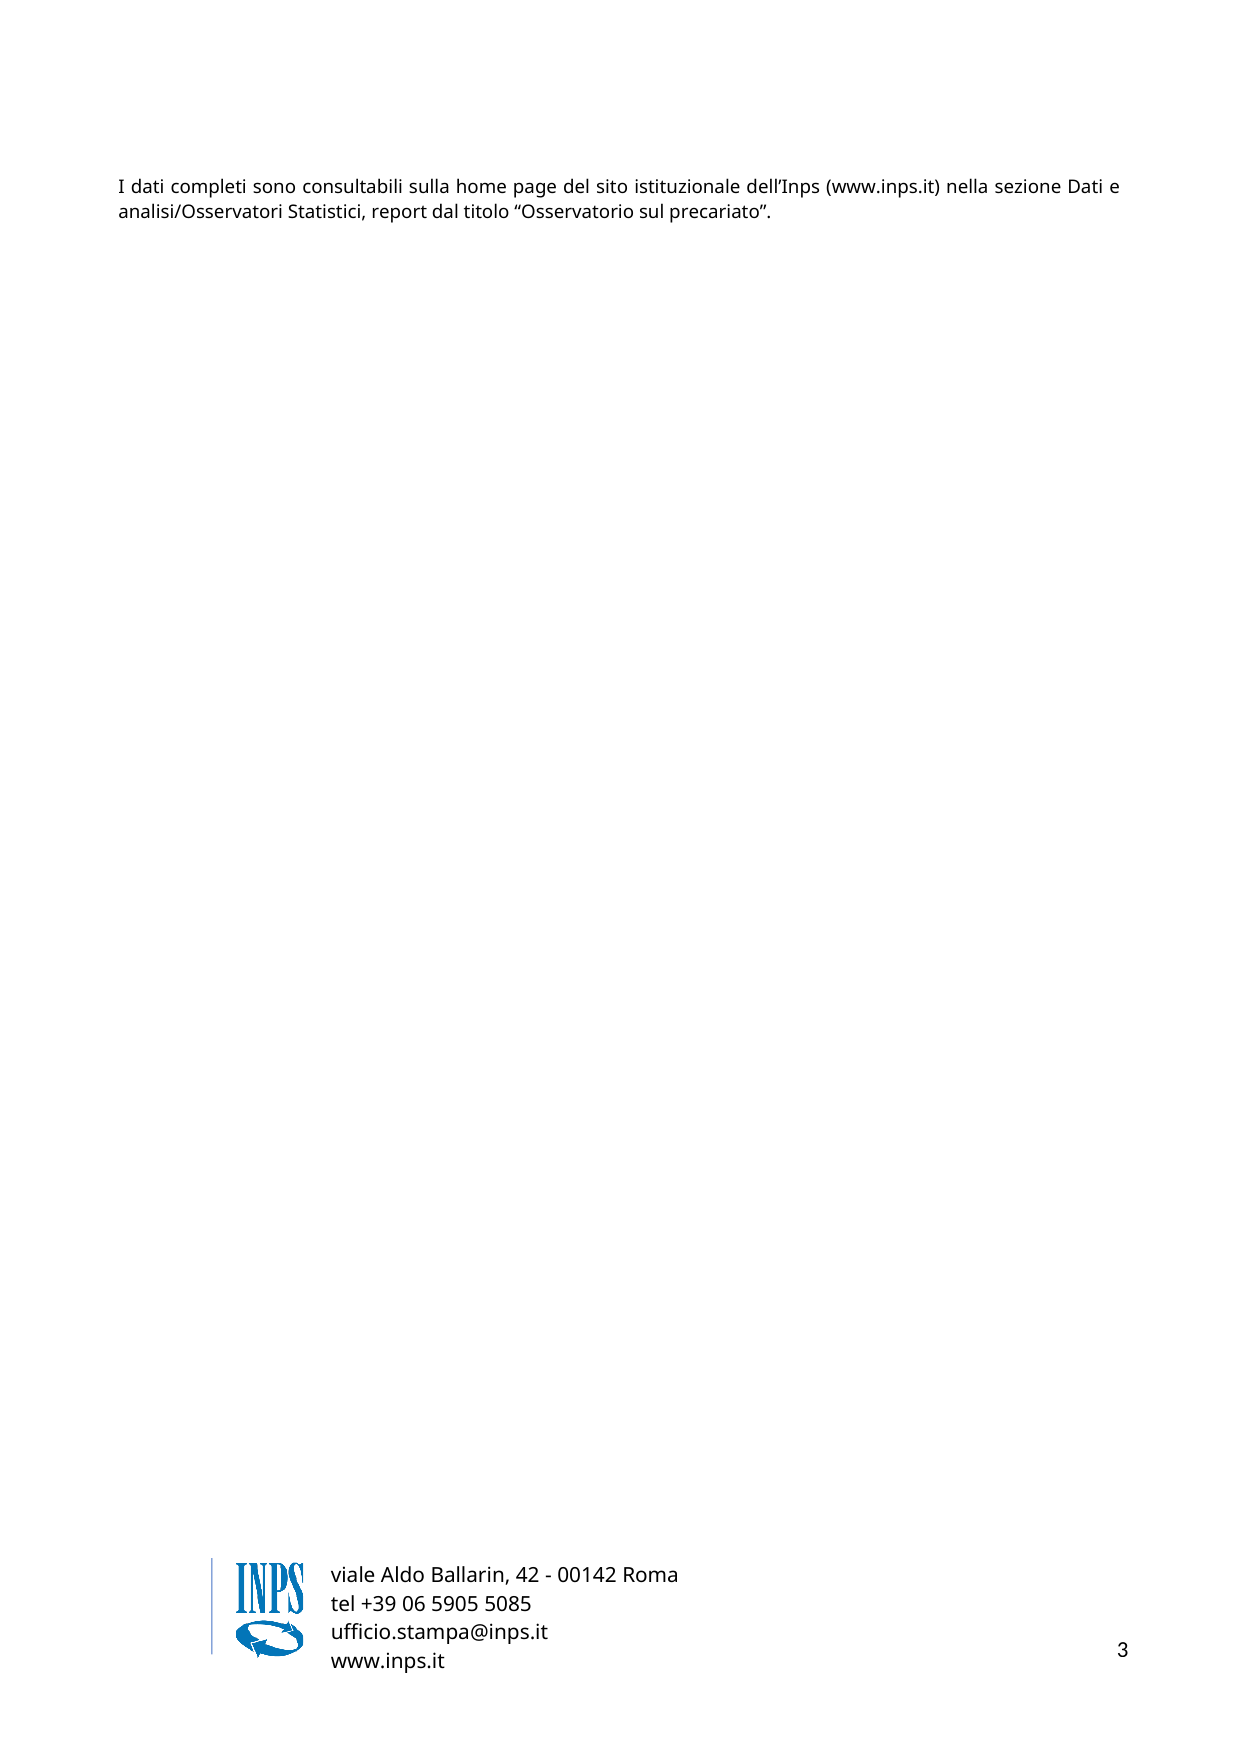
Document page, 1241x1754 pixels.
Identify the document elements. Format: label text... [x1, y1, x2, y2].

text I dati completi sono consultabili sulla home page del sito istituzionale dell’Inps (www.inps.it) nella sezione Dati e analisi/Osservatori Statistici, report dal titolo “Osservatorio sul precariato”. [118, 173, 1122, 224]
picture [236, 1562, 304, 1658]
